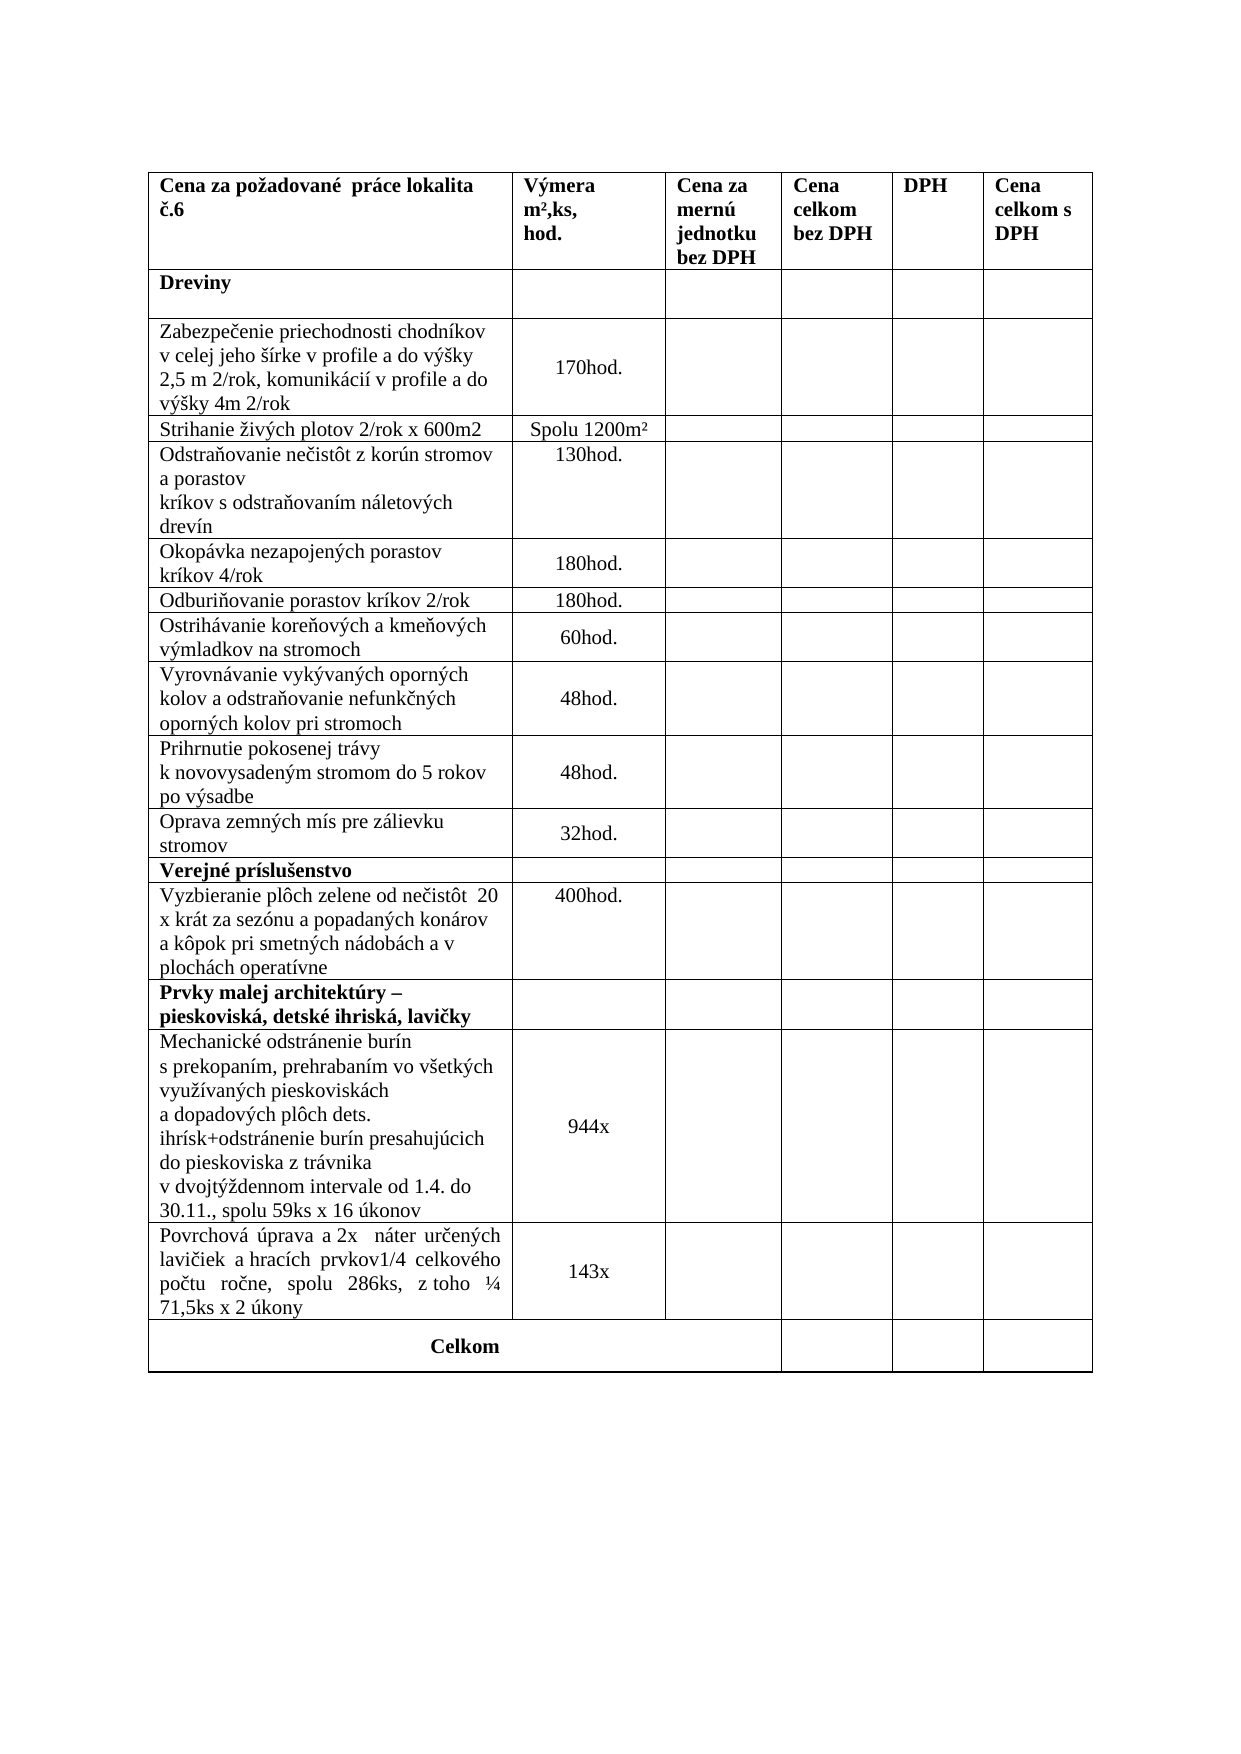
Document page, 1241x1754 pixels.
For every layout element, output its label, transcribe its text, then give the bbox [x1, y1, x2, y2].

table_cell [782, 442, 892, 538]
table_cell 130hod. [513, 442, 665, 538]
table_cell [893, 588, 983, 612]
table_cell [782, 539, 892, 587]
table_cell Ostrihávanie koreňových a kmeňových výmladkov na stromoch [149, 613, 512, 661]
table_cell Povrchová úprava a 2x náter určených lavičiek a hracích prvkov1/4 celkového počtu ročne, spolu 286ks, z toho ¼ 71,5ks x 2 úkony [149, 1223, 512, 1319]
table_cell 180hod. [513, 588, 665, 612]
table_cell Mechanické odstránenie burín s prekopaním, prehrabaním vo všetkých využívaných pieskoviskách a dopadových plôch dets. ihrísk+odstránenie burín presahujúcich do pieskoviska z trávnika v dvojtýždennom intervale od 1.4. do 30.11., spolu 59ks x 16 úkonov [149, 1030, 512, 1222]
table_cell Oprava zemných mís pre zálievku stromov [149, 809, 512, 857]
table_cell [893, 319, 983, 415]
table_cell [513, 980, 665, 1028]
table_cell Odburiňovanie porastov kríkov 2/rok [149, 588, 512, 612]
table_cell [984, 588, 1092, 612]
table_cell [984, 980, 1092, 1028]
table_header Cena za mernú jednotku bez DPH [666, 173, 781, 269]
table_cell Odstraňovanie nečistôt z korún stromov a porastov kríkov s odstraňovaním náletových drevín [149, 442, 512, 538]
table_cell Prvky malej architektúry – pieskoviská, detské ihriská, lavičky [149, 980, 512, 1028]
table_cell Celkom [149, 1320, 781, 1371]
table_cell [893, 980, 983, 1028]
table_cell [893, 1320, 983, 1371]
table_cell [893, 539, 983, 587]
table_cell [893, 809, 983, 857]
table_cell [893, 1223, 983, 1319]
table_cell [782, 588, 892, 612]
table_header DPH [893, 173, 983, 269]
table_cell 48hod. [513, 662, 665, 734]
table_cell [666, 662, 781, 734]
table_cell Strihanie živých plotov 2/rok x 600m2 [149, 416, 512, 441]
table_cell [666, 613, 781, 661]
table_cell [666, 1223, 781, 1319]
table_cell 143x [513, 1223, 665, 1319]
table_cell [782, 416, 892, 441]
table_cell [984, 539, 1092, 587]
table_cell Vyrovnávanie vykývaných oporných kolov a odstraňovanie nefunkčných oporných kolov pri stromoch [149, 662, 512, 734]
table_cell [984, 442, 1092, 538]
table_cell Okopávka nezapojených porastov kríkov 4/rok [149, 539, 512, 587]
table_cell [984, 1030, 1092, 1222]
table_cell [984, 809, 1092, 857]
table_cell [666, 736, 781, 808]
table_cell [893, 416, 983, 441]
table_cell [782, 270, 892, 318]
table_cell [893, 883, 983, 979]
table_cell [666, 1030, 781, 1222]
table_cell [782, 858, 892, 882]
table_header Cena za požadované práce lokalita č.6 [149, 173, 512, 269]
table_cell [984, 883, 1092, 979]
table_cell [782, 319, 892, 415]
table_cell [666, 883, 781, 979]
table_cell 400hod. [513, 883, 665, 979]
table_cell [666, 809, 781, 857]
table_cell [984, 858, 1092, 882]
table_cell [893, 270, 983, 318]
table_cell [984, 613, 1092, 661]
table_cell [782, 1030, 892, 1222]
table_cell Spolu 1200m² [513, 416, 665, 441]
table_cell [782, 1320, 892, 1371]
table_cell [782, 809, 892, 857]
table_cell [984, 270, 1092, 318]
table_cell [984, 736, 1092, 808]
table_cell [666, 442, 781, 538]
table_cell [893, 442, 983, 538]
table_cell [893, 736, 983, 808]
table_cell 60hod. [513, 613, 665, 661]
table_cell [513, 858, 665, 882]
table_cell [893, 662, 983, 734]
table_cell [782, 883, 892, 979]
table_cell [666, 588, 781, 612]
table_cell 48hod. [513, 736, 665, 808]
table_cell Zabezpečenie priechodnosti chodníkov v celej jeho šírke v profile a do výšky 2,5 m 2/rok, komunikácií v profile a do výšky 4m 2/rok [149, 319, 512, 415]
table_cell [666, 319, 781, 415]
table_cell 180hod. [513, 539, 665, 587]
table_cell [984, 662, 1092, 734]
table_header Cena celkom s DPH [984, 173, 1092, 269]
table_cell [666, 980, 781, 1028]
table_header Cena celkom bez DPH [782, 173, 892, 269]
table_cell 944x [513, 1030, 665, 1222]
table_cell [984, 1320, 1092, 1371]
table_cell [782, 980, 892, 1028]
table_cell [782, 662, 892, 734]
table_cell [666, 416, 781, 441]
table_cell [984, 1223, 1092, 1319]
table_cell [984, 319, 1092, 415]
table_cell [893, 858, 983, 882]
table_cell 32hod. [513, 809, 665, 857]
table_cell [984, 416, 1092, 441]
table_cell [513, 270, 665, 318]
table_cell Dreviny [149, 270, 512, 318]
table_cell [666, 539, 781, 587]
table_cell Verejné príslušenstvo [149, 858, 512, 882]
table_cell [782, 613, 892, 661]
table_cell 170hod. [513, 319, 665, 415]
table_cell [893, 1030, 983, 1222]
table_cell [782, 1223, 892, 1319]
table_header Výmera m²,ks, hod. [513, 173, 665, 269]
table_cell [666, 270, 781, 318]
table_cell Prihrnutie pokosenej trávy k novovysadeným stromom do 5 rokov po výsadbe [149, 736, 512, 808]
table_cell [893, 613, 983, 661]
table_cell [666, 858, 781, 882]
table_cell [782, 736, 892, 808]
table_cell Vyzbieranie plôch zelene od nečistôt 20 x krát za sezónu a popadaných konárov a kôpok pri smetných nádobách a v plochách operatívne [149, 883, 512, 979]
